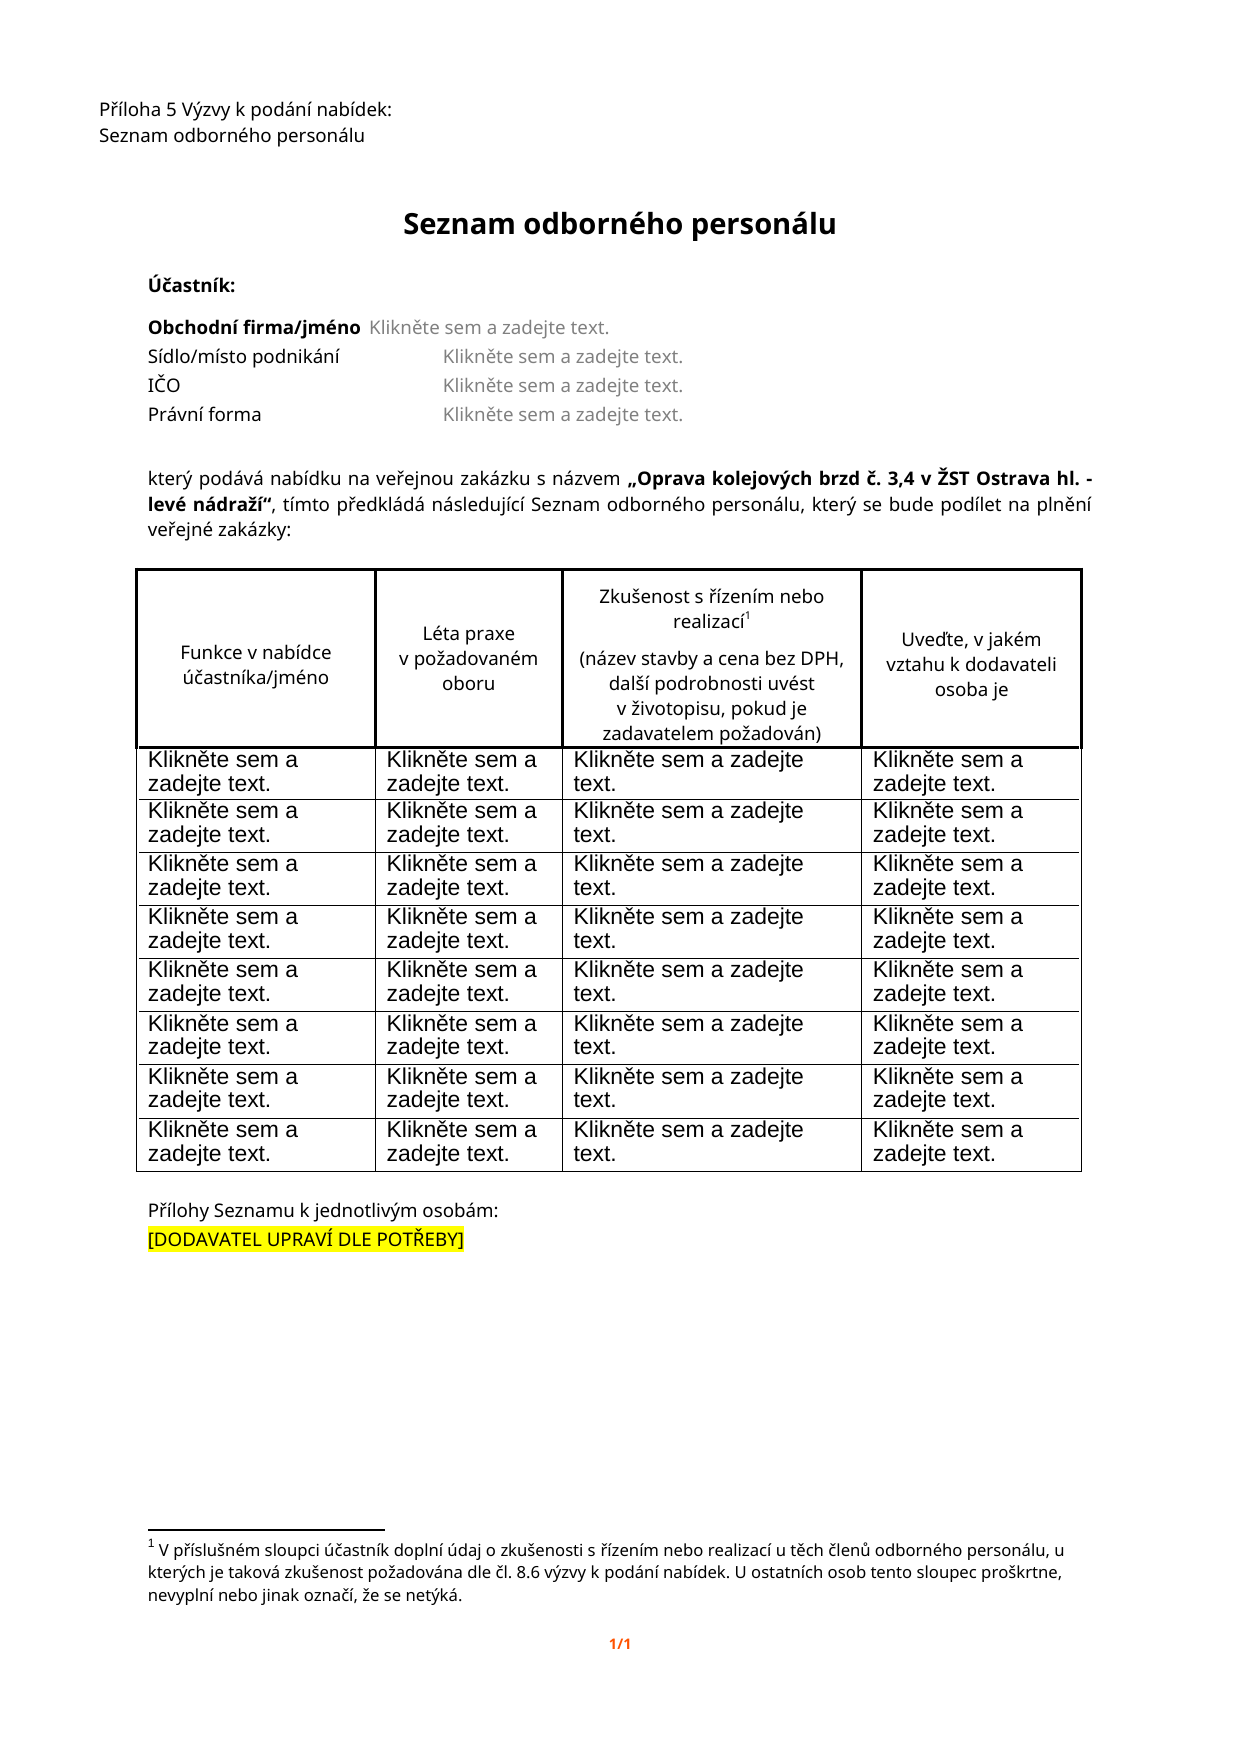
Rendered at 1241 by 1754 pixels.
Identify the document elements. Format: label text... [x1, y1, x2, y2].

text Právní forma [148, 398, 1093, 427]
text který podává nabídku na veřejnou zakázku s názvem „Oprava kolejových brzd č. 3,4 v ŽST Ostrava hl. - levé nádraží“, tímto předkládá následující Seznam odborného personálu, který se bude podílet na plnění veřejné zakázky: [148, 465, 1093, 542]
text IČO [148, 369, 1093, 398]
text Přílohy Seznamu k jednotlivým osobám: [148, 1197, 1093, 1223]
text Účastník: [148, 268, 1093, 299]
title Seznam odborného personálu [148, 203, 1093, 243]
table_header Uveďte, v jakém vztahu k dodavateli osoba je [863, 571, 1080, 746]
text [DODAVATEL UPRAVÍ DLE POTŘEBY] [148, 1223, 1092, 1252]
table_header Zkušenost s řízením nebo realizací (název stavby a cena bez DPH, další podrobnosti uvést v životopisu, pokud je zadavatelem požadován) [564, 571, 860, 746]
table_header Funkce v nabídce účastníka/jméno [138, 571, 374, 746]
text Obchodní firma/jméno [148, 311, 1093, 340]
table_header Léta praxe v požadovaném oboru [377, 571, 561, 746]
text Sídlo/místo podnikání [148, 340, 1093, 369]
